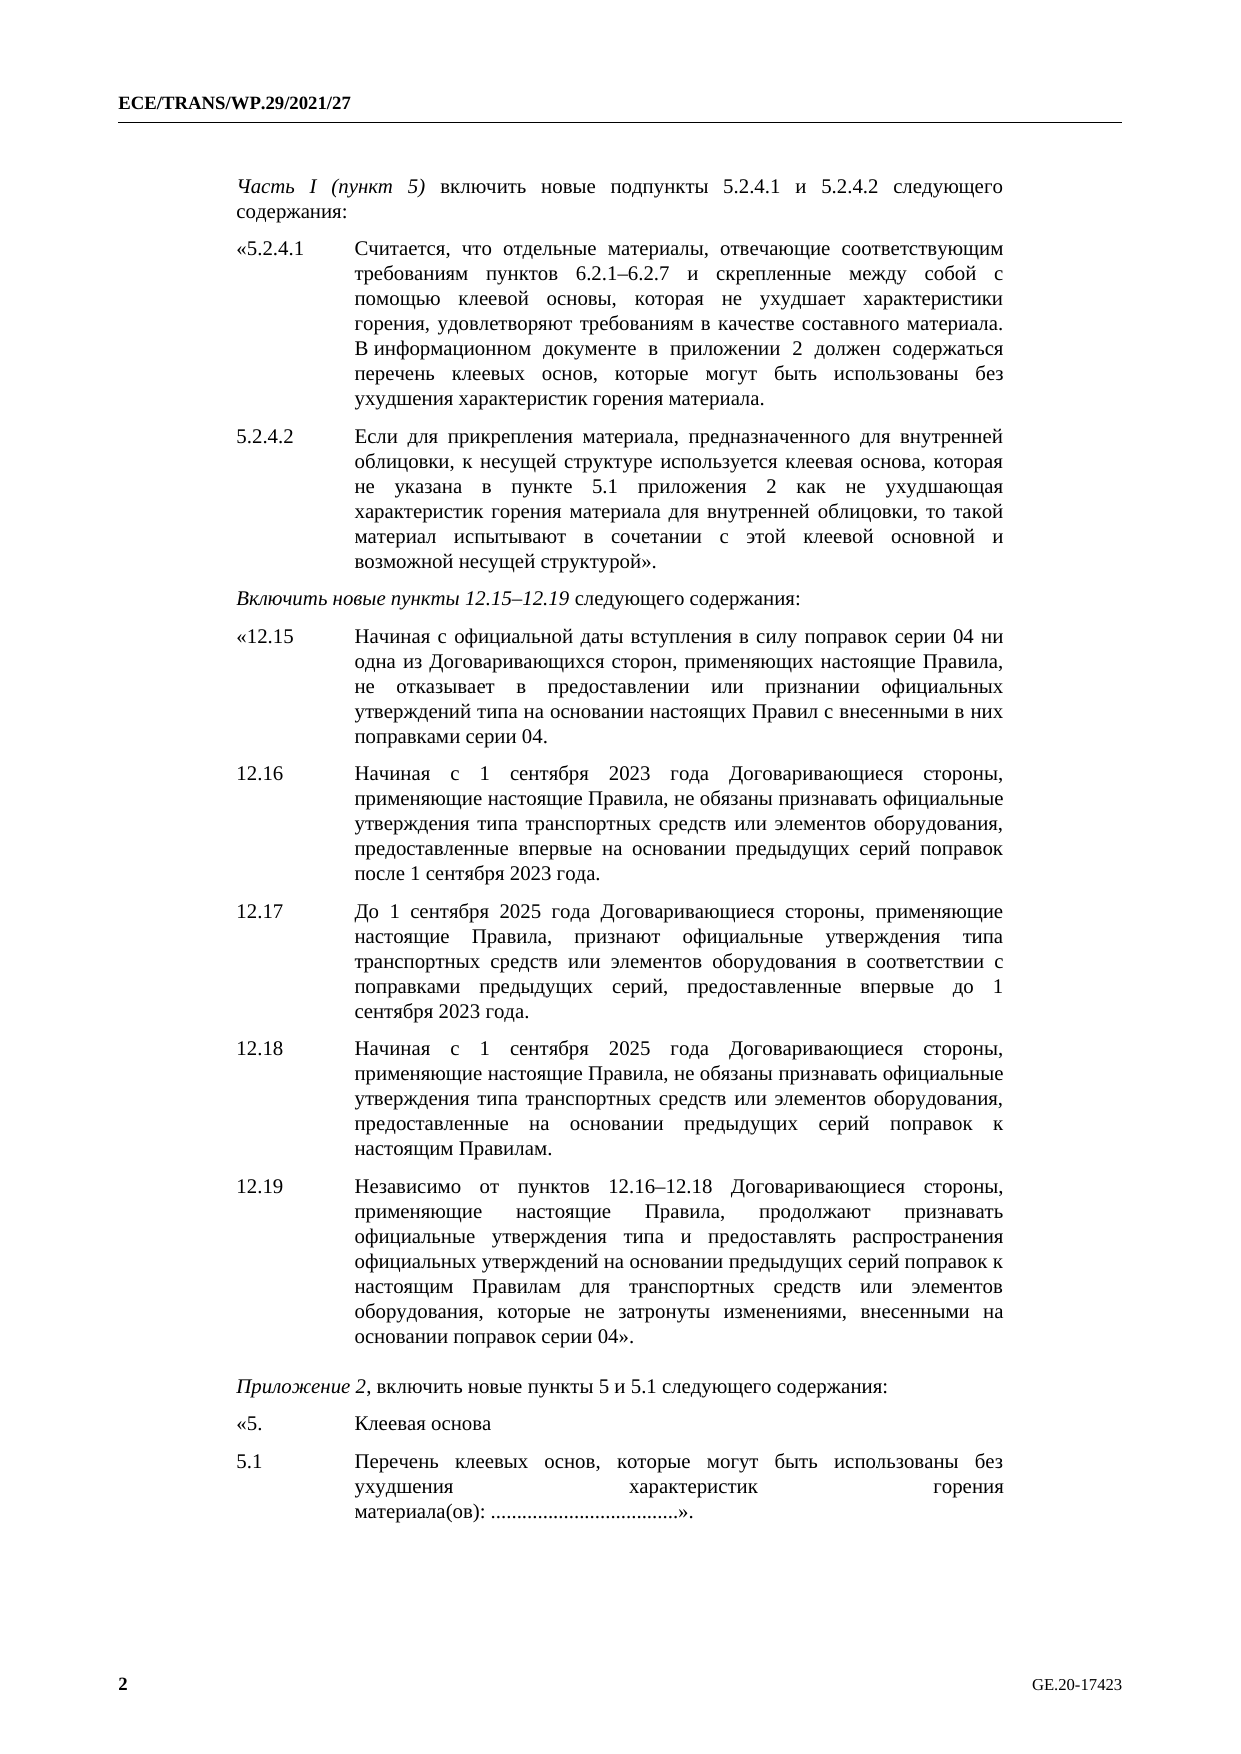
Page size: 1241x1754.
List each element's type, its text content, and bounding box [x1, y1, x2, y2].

text 12.18 Начиная с 1 сентября 2025 года Договаривающиеся стороны, применяющие настоящие Правила, не обязаны признавать официальные утверждения типа транспортных средств или элементов оборудования, предоставленные на основании предыдущих серий поправок к настоящим Правилам. [236, 1035, 1004, 1160]
text 12.16 Начиная с 1 сентября 2023 года Договаривающиеся стороны, применяющие настоящие Правила, не обязаны признавать официальные утверждения типа транспортных средств или элементов оборудования, предоставленные впервые на основании предыдущих серий поправок после 1 сентября 2023 года. [236, 760, 1004, 885]
text 5.1 Перечень клеевых основ, которые могут быть использованы без ухудшения характеристик горения материала(ов): ....................................». [236, 1448, 1004, 1523]
text 5.2.4.2 Если для прикрепления материала, предназначенного для внутренней облицовки, к несущей структуре используется клеевая основа, которая не указана в пункте 5.1 приложения 2 как не ухудшающая характеристик горения материала для внутренней облицовки, то такой материал испытывают в сочетании с этой клеевой основной и возможной несущей структурой». [236, 423, 1004, 573]
text Приложение 2, включить новые пункты 5 и 5.1 следующего содержания: [236, 1373, 1004, 1398]
text Часть I (пункт 5) включить новые подпункты 5.2.4.1 и 5.2.4.2 следующего содержания: [236, 173, 1004, 223]
text Включить новые пункты 12.15–12.19 следующего содержания: [236, 585, 1004, 610]
text «12.15 Начиная с официальной даты вступления в силу поправок серии 04 ни одна из Договаривающихся сторон, применяющих настоящие Правила, не отказывает в предоставлении или признании официальных утверждений типа на основании настоящих Правил с внесенными в них поправками серии 04. [236, 623, 1004, 748]
text «5. Клеевая основа [236, 1410, 1004, 1435]
text 12.17 До 1 сентября 2025 года Договаривающиеся стороны, применяющие настоящие Правила, признают официальные утверждения типа транспортных средств или элементов оборудования в соответствии с поправками предыдущих серий, предоставленные впервые до 1 сентября 2023 года. [236, 898, 1004, 1023]
text 12.19 Независимо от пунктов 12.16–12.18 Договаривающиеся стороны, применяющие настоящие Правила, продолжают признавать официальные утверждения типа и предоставлять распространения официальных утверждений на основании предыдущих серий поправок к настоящим Правилам для транспортных средств или элементов оборудования, которые не затронуты изменениями, внесенными на основании поправок серии 04». [236, 1173, 1004, 1348]
text «5.2.4.1 Считается, что отдельные материалы, отвечающие соответствующим требованиям пунктов 6.2.1–6.2.7 и скрепленные между собой с помощью клеевой основы, которая не ухудшает характеристики горения, удовлетворяют требованиям в качестве составного материала. В информационном документе в приложении 2 должен содержаться перечень клеевых основ, которые могут быть использованы без ухудшения характеристик горения материала. [236, 235, 1004, 410]
